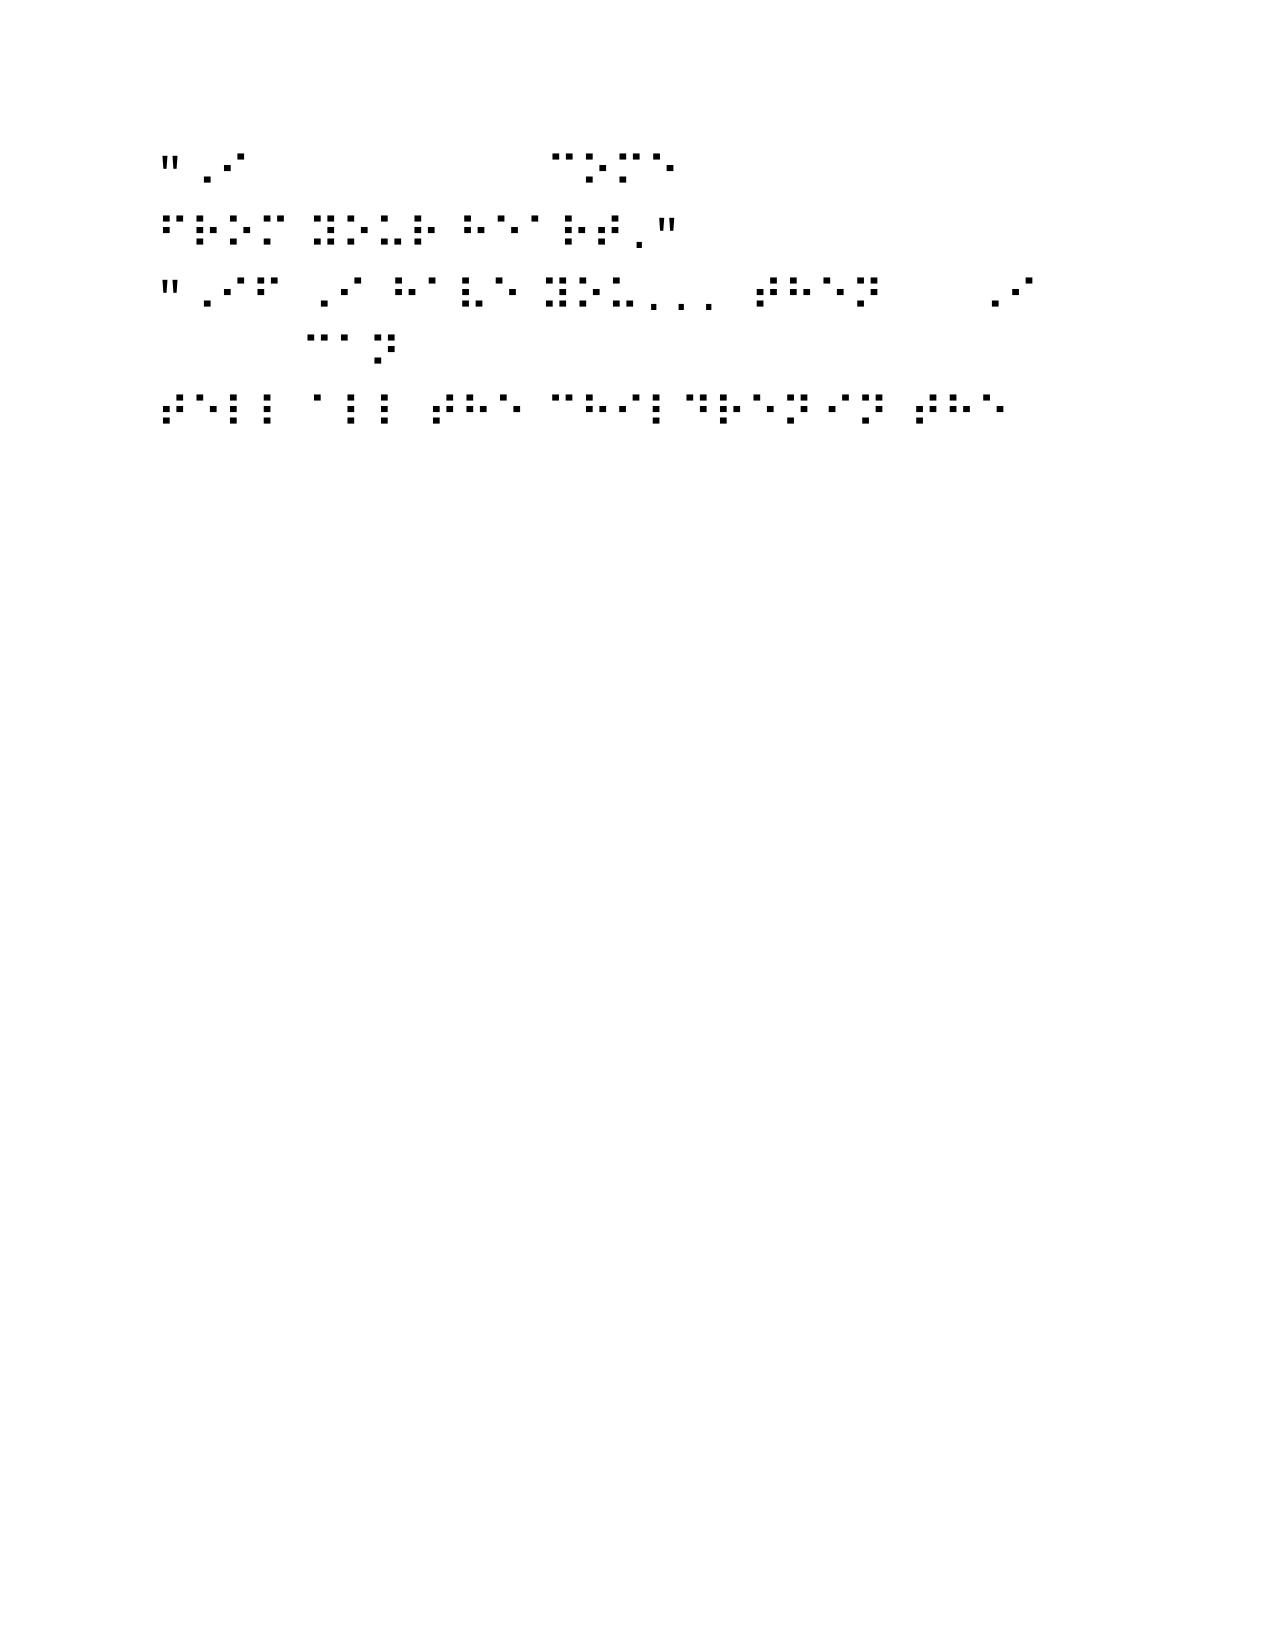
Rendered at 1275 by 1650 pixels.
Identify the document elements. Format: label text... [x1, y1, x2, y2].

text "⠠⠊⠋ ⠠⠊ ⠓⠁⠧⠑ ⠽⠕⠥... ⠞⠓⠑⠝ ⠠⠊ ⠉⠁⠝ [156, 265, 1129, 379]
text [156, 142, 1129, 199]
text ⠞⠑⠇⠇ ⠁⠇⠇ ⠞⠓⠑ ⠉⠓⠊⠇⠙⠗⠑⠝ ⠊⠝ ⠞⠓⠑ [156, 383, 1129, 440]
text ⠋⠗⠕⠍ ⠽⠕⠥⠗ ⠓⠑⠁⠗⠞." [156, 203, 1129, 261]
